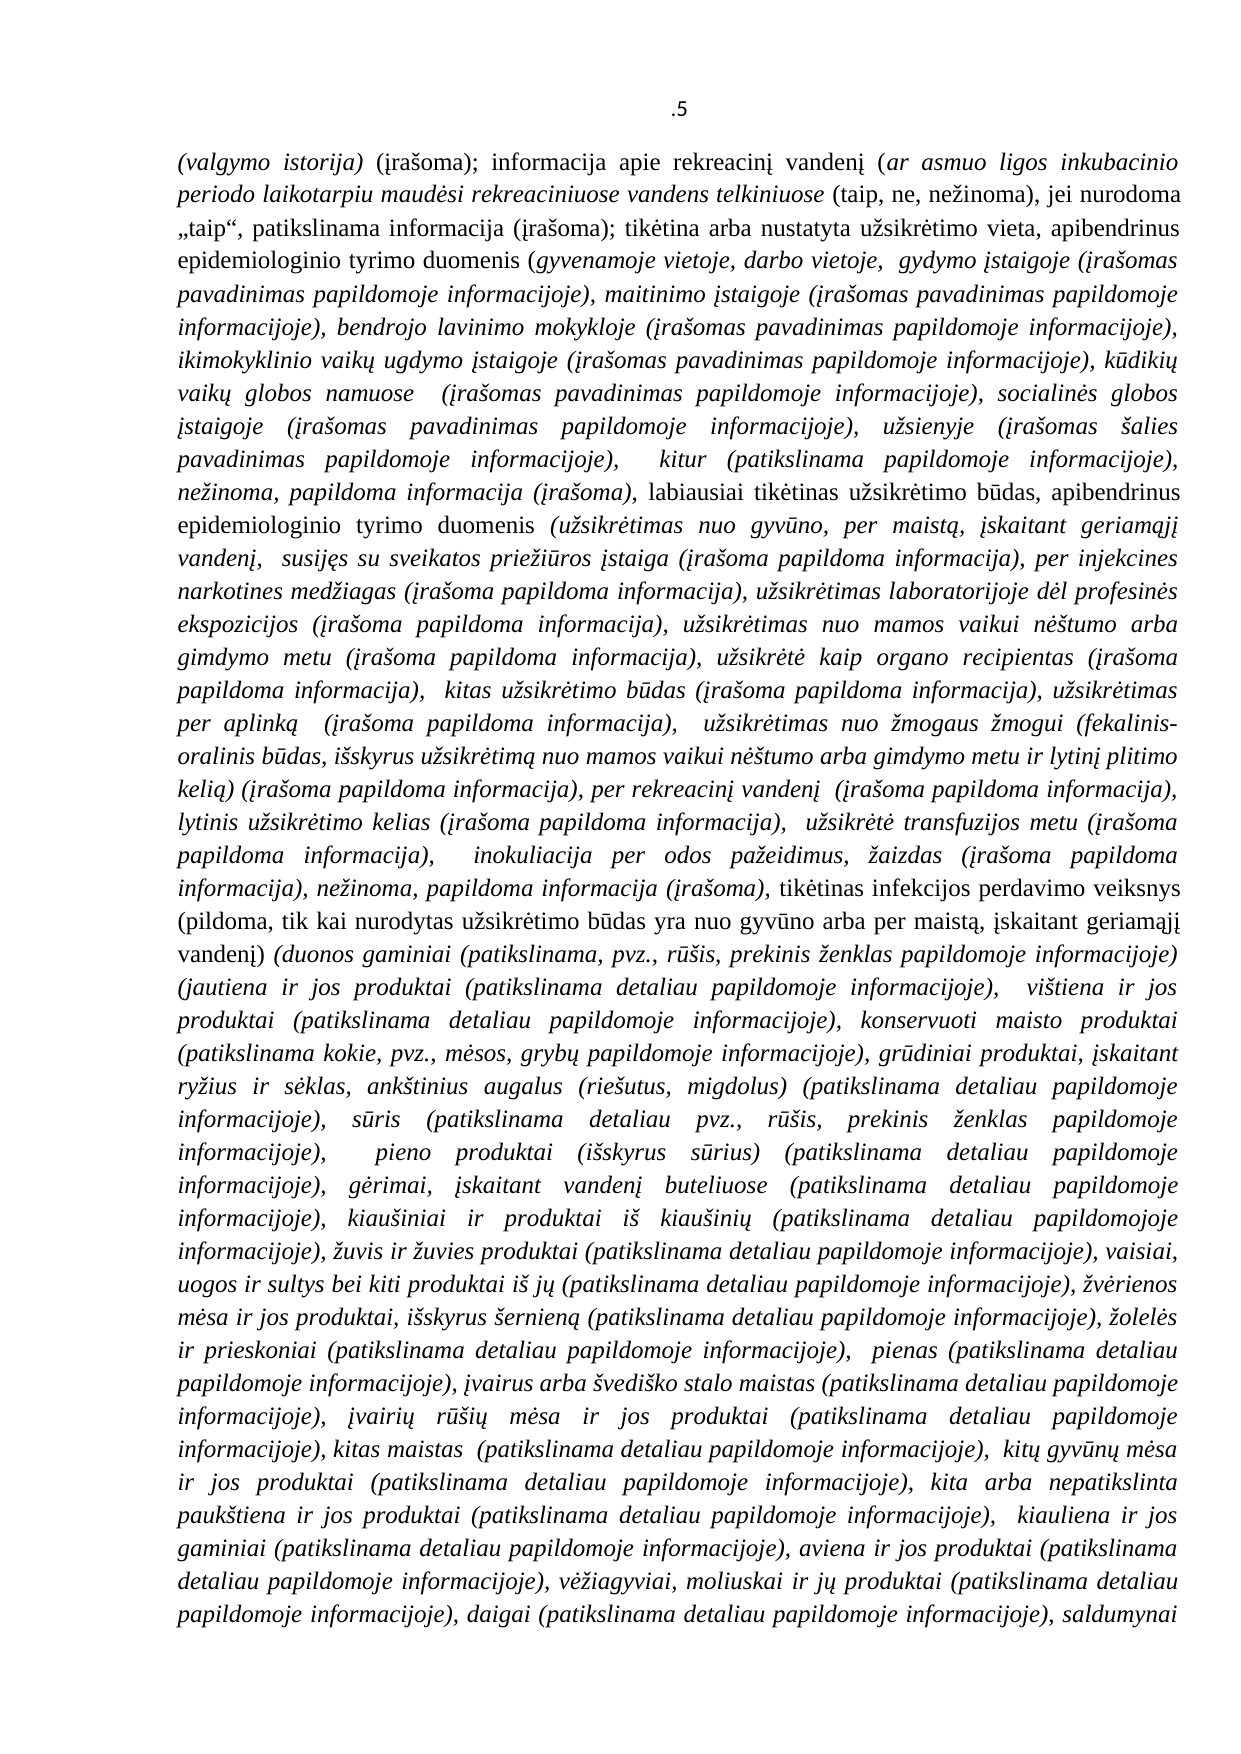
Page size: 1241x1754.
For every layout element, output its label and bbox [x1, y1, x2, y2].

text [177, 147, 1181, 1628]
